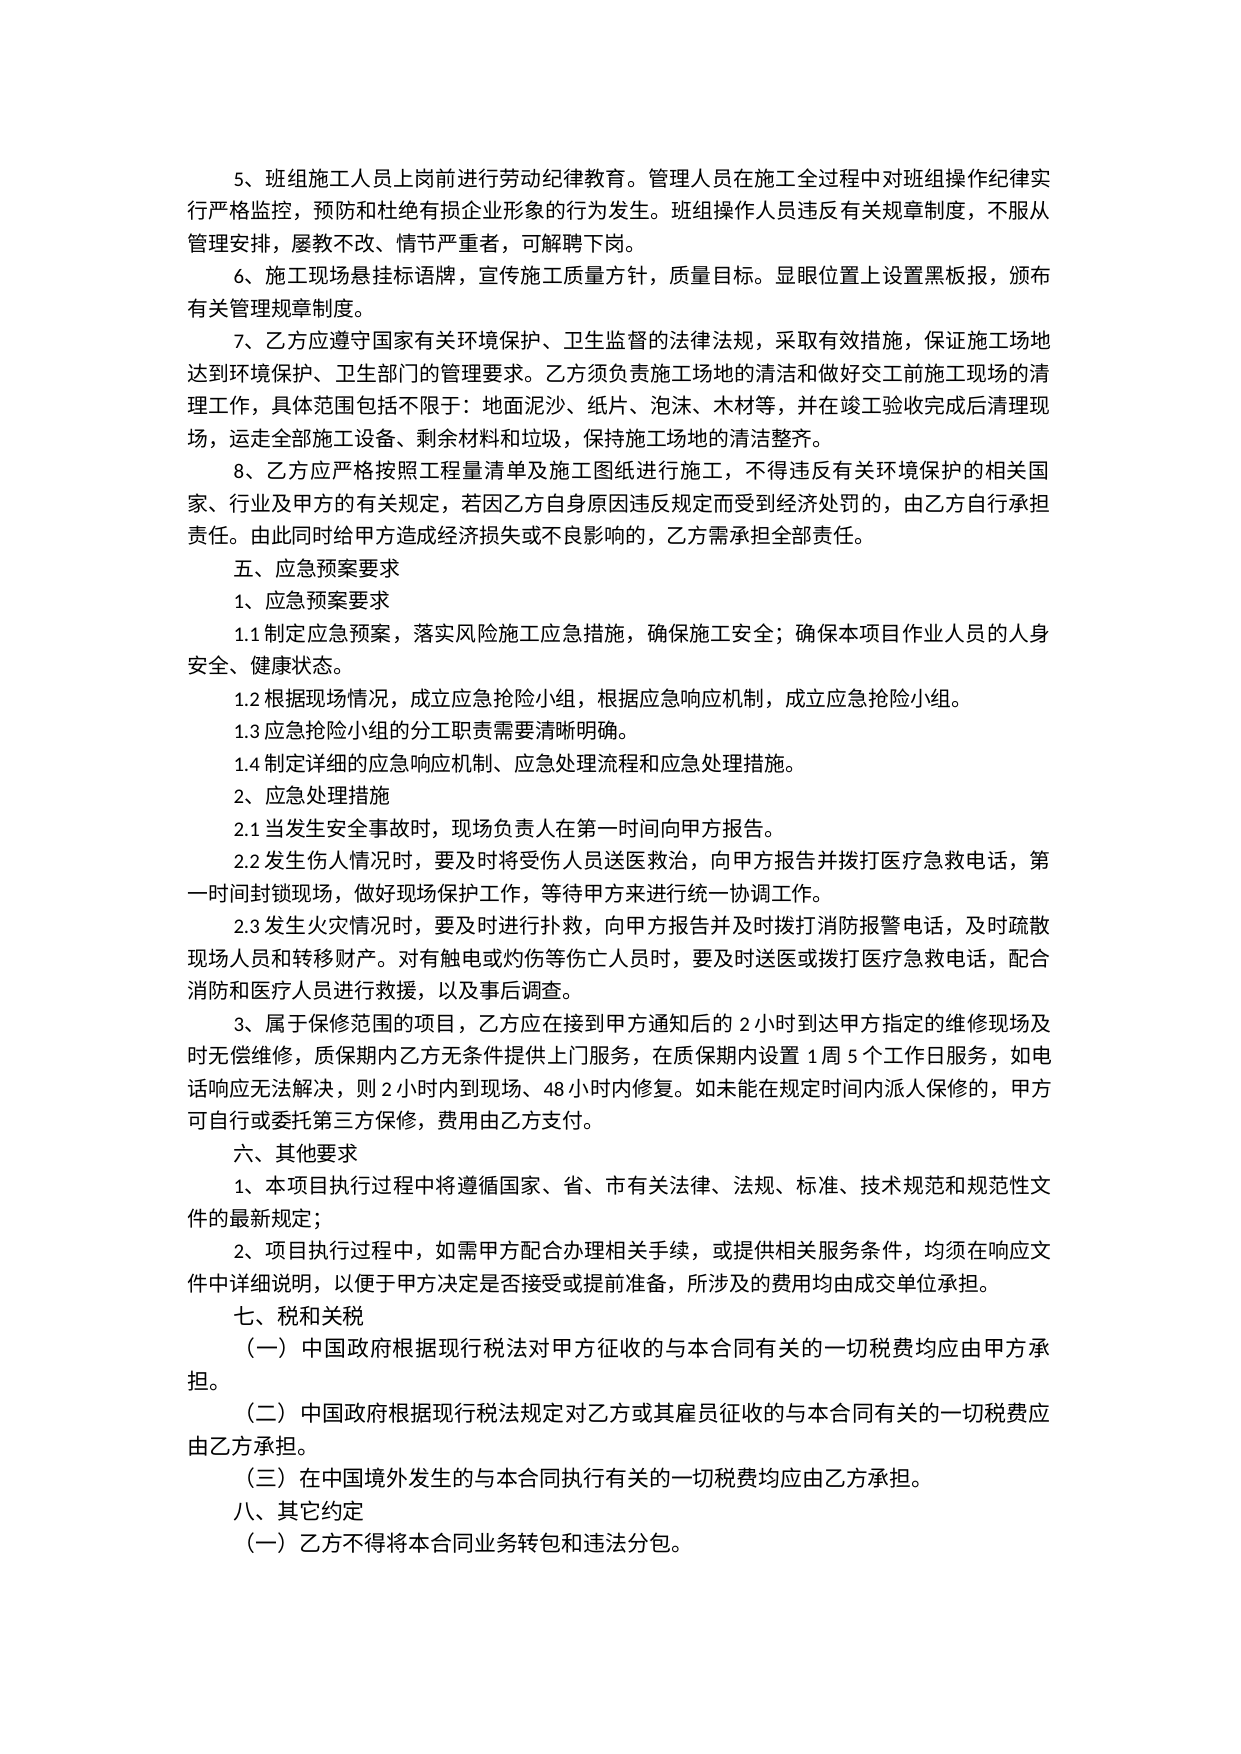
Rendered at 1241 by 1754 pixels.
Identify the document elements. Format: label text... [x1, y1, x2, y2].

text 7、乙方应遵守国家有关环境保护、卫生监督的法律法规，采取有效措施，保证施工场地达到环境保护、卫生部门的管理要求。乙方须负责施工场地的清洁和做好交工前施工现场的清理工作，具体范围包括不限于：地面泥沙、纸片、泡沫、木材等，并在竣工验收完成后清理现场，运走全部施工设备、剩余材料和垃圾，保持施工场地的清洁整齐。 [187, 324, 1053, 454]
text 2、应急处理措施 [187, 779, 1053, 812]
text 七、税和关税 [187, 1299, 1053, 1332]
text 五、应急预案要求 [187, 552, 1053, 584]
text 六、其他要求 [187, 1137, 1053, 1169]
text 6、施工现场悬挂标语牌，宣传施工质量方针，质量目标。显眼位置上设置黑板报，颁布有关管理规章制度。 [187, 259, 1053, 324]
text 1、本项目执行过程中将遵循国家、省、市有关法律、法规、标准、技术规范和规范性文件的最新规定； [187, 1169, 1053, 1234]
text 3、属于保修范围的项目，乙方应在接到甲方通知后的2小时到达甲方指定的维修现场及时无偿维修，质保期内乙方无条件提供上门服务，在质保期内设置1周5个工作日服务，如电话响应无法解决，则2小时内到现场、48小时内修复。如未能在规定时间内派人保修的，甲方可自行或委托第三方保修，费用由乙方支付。 [187, 1007, 1053, 1137]
text 八、其它约定 [187, 1494, 1053, 1527]
text 1.2根据现场情况，成立应急抢险小组，根据应急响应机制，成立应急抢险小组。 [187, 682, 1053, 714]
text 2、项目执行过程中，如需甲方配合办理相关手续，或提供相关服务条件，均须在响应文件中详细说明，以便于甲方决定是否接受或提前准备，所涉及的费用均由成交单位承担。 [187, 1234, 1053, 1299]
text 2.3发生火灾情况时，要及时进行扑救，向甲方报告并及时拨打消防报警电话，及时疏散现场人员和转移财产。对有触电或灼伤等伤亡人员时，要及时送医或拨打医疗急救电话，配合消防和医疗人员进行救援，以及事后调查。 [187, 909, 1053, 1007]
text 1.1制定应急预案，落实风险施工应急措施，确保施工安全；确保本项目作业人员的人身安全、健康状态。 [187, 617, 1053, 682]
text 2.1当发生安全事故时，现场负责人在第一时间向甲方报告。 [187, 812, 1053, 844]
text （三）在中国境外发生的与本合同执行有关的一切税费均应由乙方承担。 [187, 1462, 1053, 1494]
text 1、应急预案要求 [187, 584, 1053, 617]
text 5、班组施工人员上岗前进行劳动纪律教育。管理人员在施工全过程中对班组操作纪律实行严格监控，预防和杜绝有损企业形象的行为发生。班组操作人员违反有关规章制度，不服从管理安排，屡教不改、情节严重者，可解聘下岗。 [187, 162, 1053, 259]
text （二）中国政府根据现行税法规定对乙方或其雇员征收的与本合同有关的一切税费应由乙方承担。 [187, 1397, 1053, 1462]
text 1.3应急抢险小组的分工职责需要清晰明确。 [187, 714, 1053, 747]
text （一）乙方不得将本合同业务转包和违法分包。 [187, 1527, 1053, 1559]
text 1.4制定详细的应急响应机制、应急处理流程和应急处理措施。 [187, 747, 1053, 779]
text 8、乙方应严格按照工程量清单及施工图纸进行施工，不得违反有关环境保护的相关国家、行业及甲方的有关规定，若因乙方自身原因违反规定而受到经济处罚的，由乙方自行承担责任。由此同时给甲方造成经济损失或不良影响的，乙方需承担全部责任。 [187, 454, 1053, 552]
text 2.2发生伤人情况时，要及时将受伤人员送医救治，向甲方报告并拨打医疗急救电话，第一时间封锁现场，做好现场保护工作，等待甲方来进行统一协调工作。 [187, 844, 1053, 909]
text （一）中国政府根据现行税法对甲方征收的与本合同有关的一切税费均应由甲方承担。 [187, 1332, 1053, 1397]
